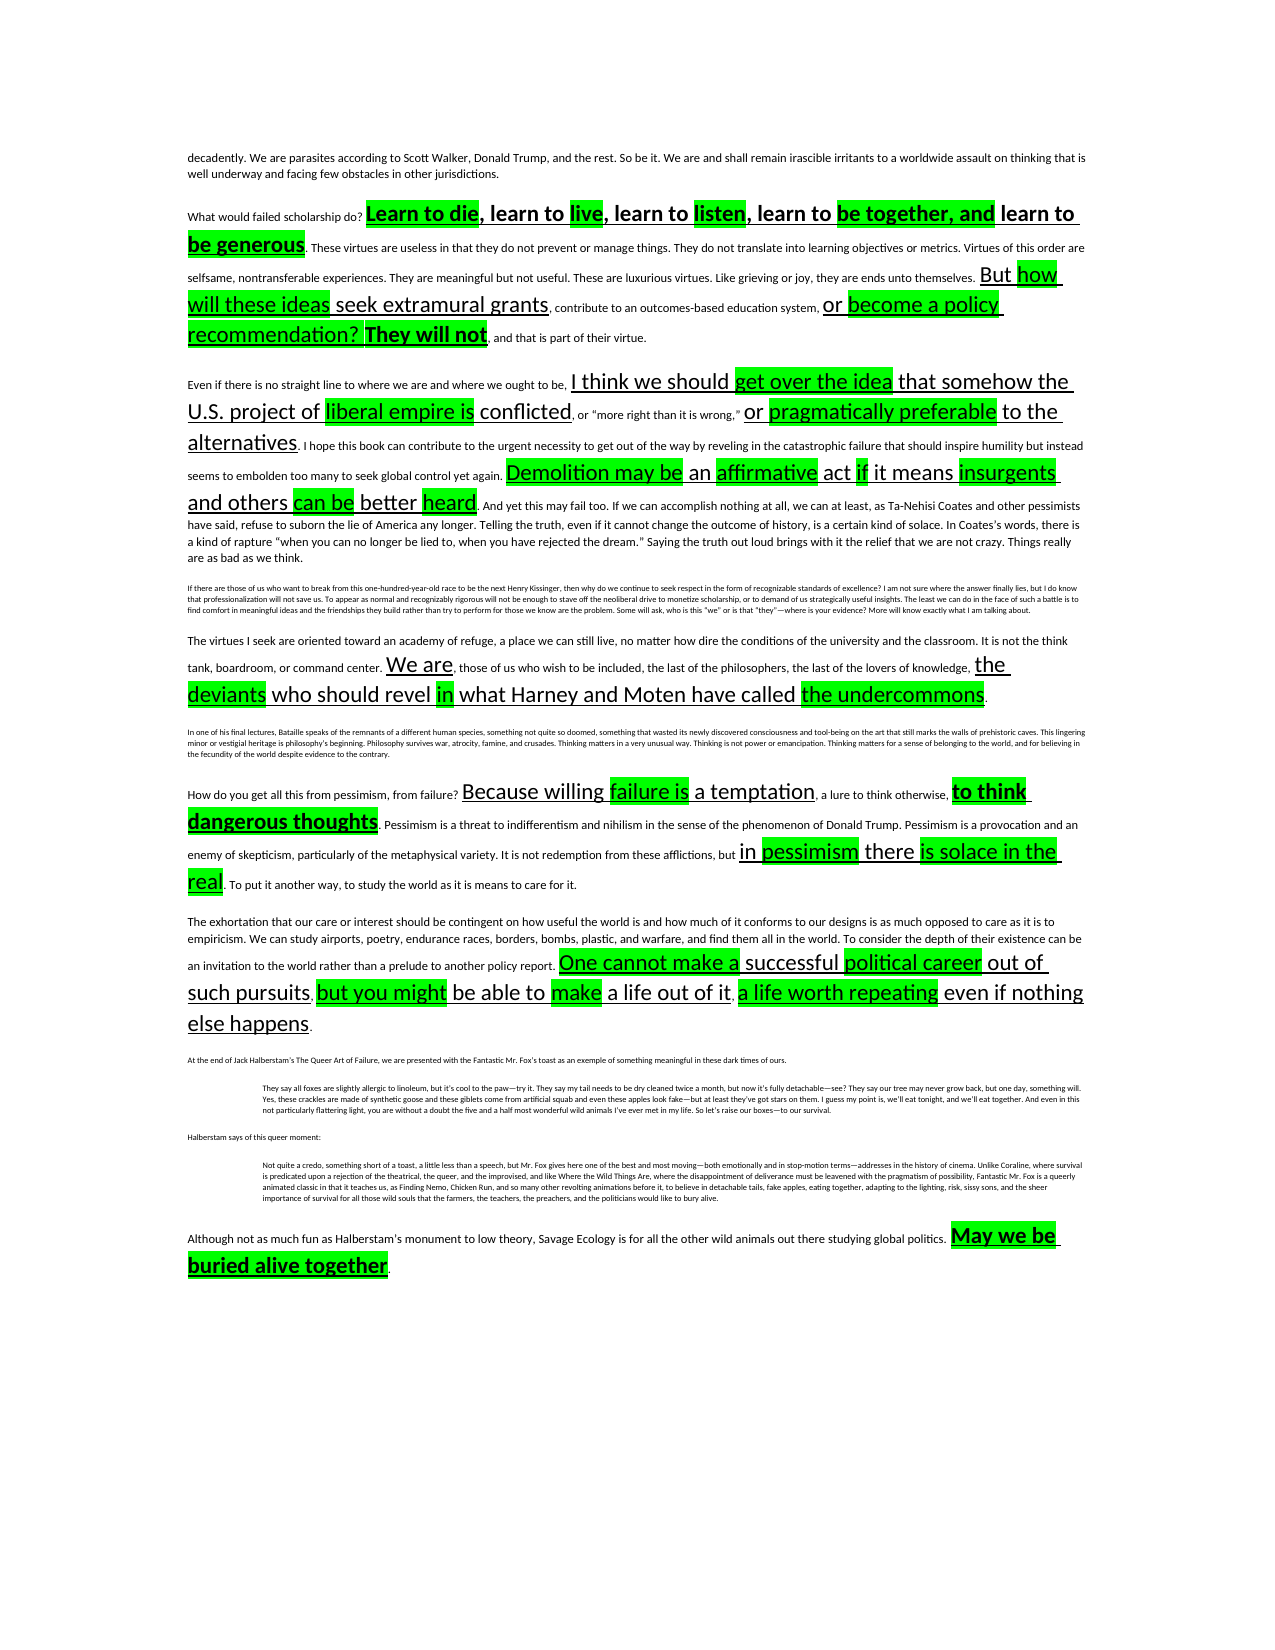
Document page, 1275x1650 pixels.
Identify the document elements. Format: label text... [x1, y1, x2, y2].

text How do you get all this from pessimism, from failure? Because willing failure is a temptation, a lure to think otherwise, to think dangerous thoughts. Pessimism is a threat to indifferentism and nihilism in the sense of the phenomenon of Donald Trump. Pessimism is a provocation and an enemy of skepticism, particularly of the metaphysical variety. It is not redemption from these afflictions, but in pessimism there is solace in the real. To put it another way, to study the world as it is means to care for it. [187, 777, 1087, 896]
text The exhortation that our care or interest should be contingent on how useful the world is and how much of it conforms to our designs is as much opposed to care as it is to empiricism. We can study airports, poetry, endurance races, borders, bombs, plastic, and warfare, and find them all in the world. To consider the depth of their existence can be an invitation to the world rather than a prelude to another policy report. One cannot make a successful political career out of such pursuits, but you might be able to make a life out of it, a life worth repeating even if nothing else happens. [187, 914, 1087, 1037]
text The virtues I seek are oriented toward an academy of refuge, a place we can still live, no matter how dire the conditions of the university and the classroom. It is not the think tank, boardroom, or command center. We are, those of us who wish to be included, the last of the philosophers, the last of the lovers of knowledge, the deviants who should revel in what Harney and Moten have called the undercommons. [187, 633, 1087, 708]
text What would failed scholarship do? Learn to die, learn to live, learn to listen, learn to be together, and learn to be generous. These virtues are useless in that they do not prevent or manage things. They do not translate into learning objectives or metrics. Virtues of this order are selfsame, nontransferable experiences. They are meaningful but not useful. These are luxurious virtues. Like grieving or joy, they are ends unto themselves. But how will these ideas seek extramural grants, contribute to an outcomes-based education system, or become a policy recommendation? They will not, and that is part of their virtue. [187, 199, 1087, 348]
text Although not as much fun as Halberstam’s monument to low theory, Savage Ecology is for all the other wild animals out there studying global politics. May we be buried alive together. [187, 1221, 1087, 1279]
text Even if there is no straight line to where we are and where we ought to be, I think we should get over the idea that somehow the U.S. project of liberal empire is conflicted, or “more right than it is wrong,” or pragmatically preferable to the alternatives. I hope this book can contribute to the urgent necessity to get out of the way by reveling in the catastrophic failure that should inspire humility but instead seems to embolden too many to seek global control yet again. Demolition may be an affirmative act if it means insurgents and others can be better heard. And yet this may fail too. If we can accomplish nothing at all, we can at least, as Ta-Nehisi Coates and other pessimists have said, refuse to suborn the lie of America any longer. Telling the truth, even if it cannot change the outcome of history, is a certain kind of solace. In Coates’s words, there is a kind of rapture “when you can no longer be lied to, when you have rejected the dream.” Saying the truth out loud brings with it the relief that we are not crazy. Things really are as bad as we think. [187, 367, 1087, 566]
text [187, 150, 1087, 182]
